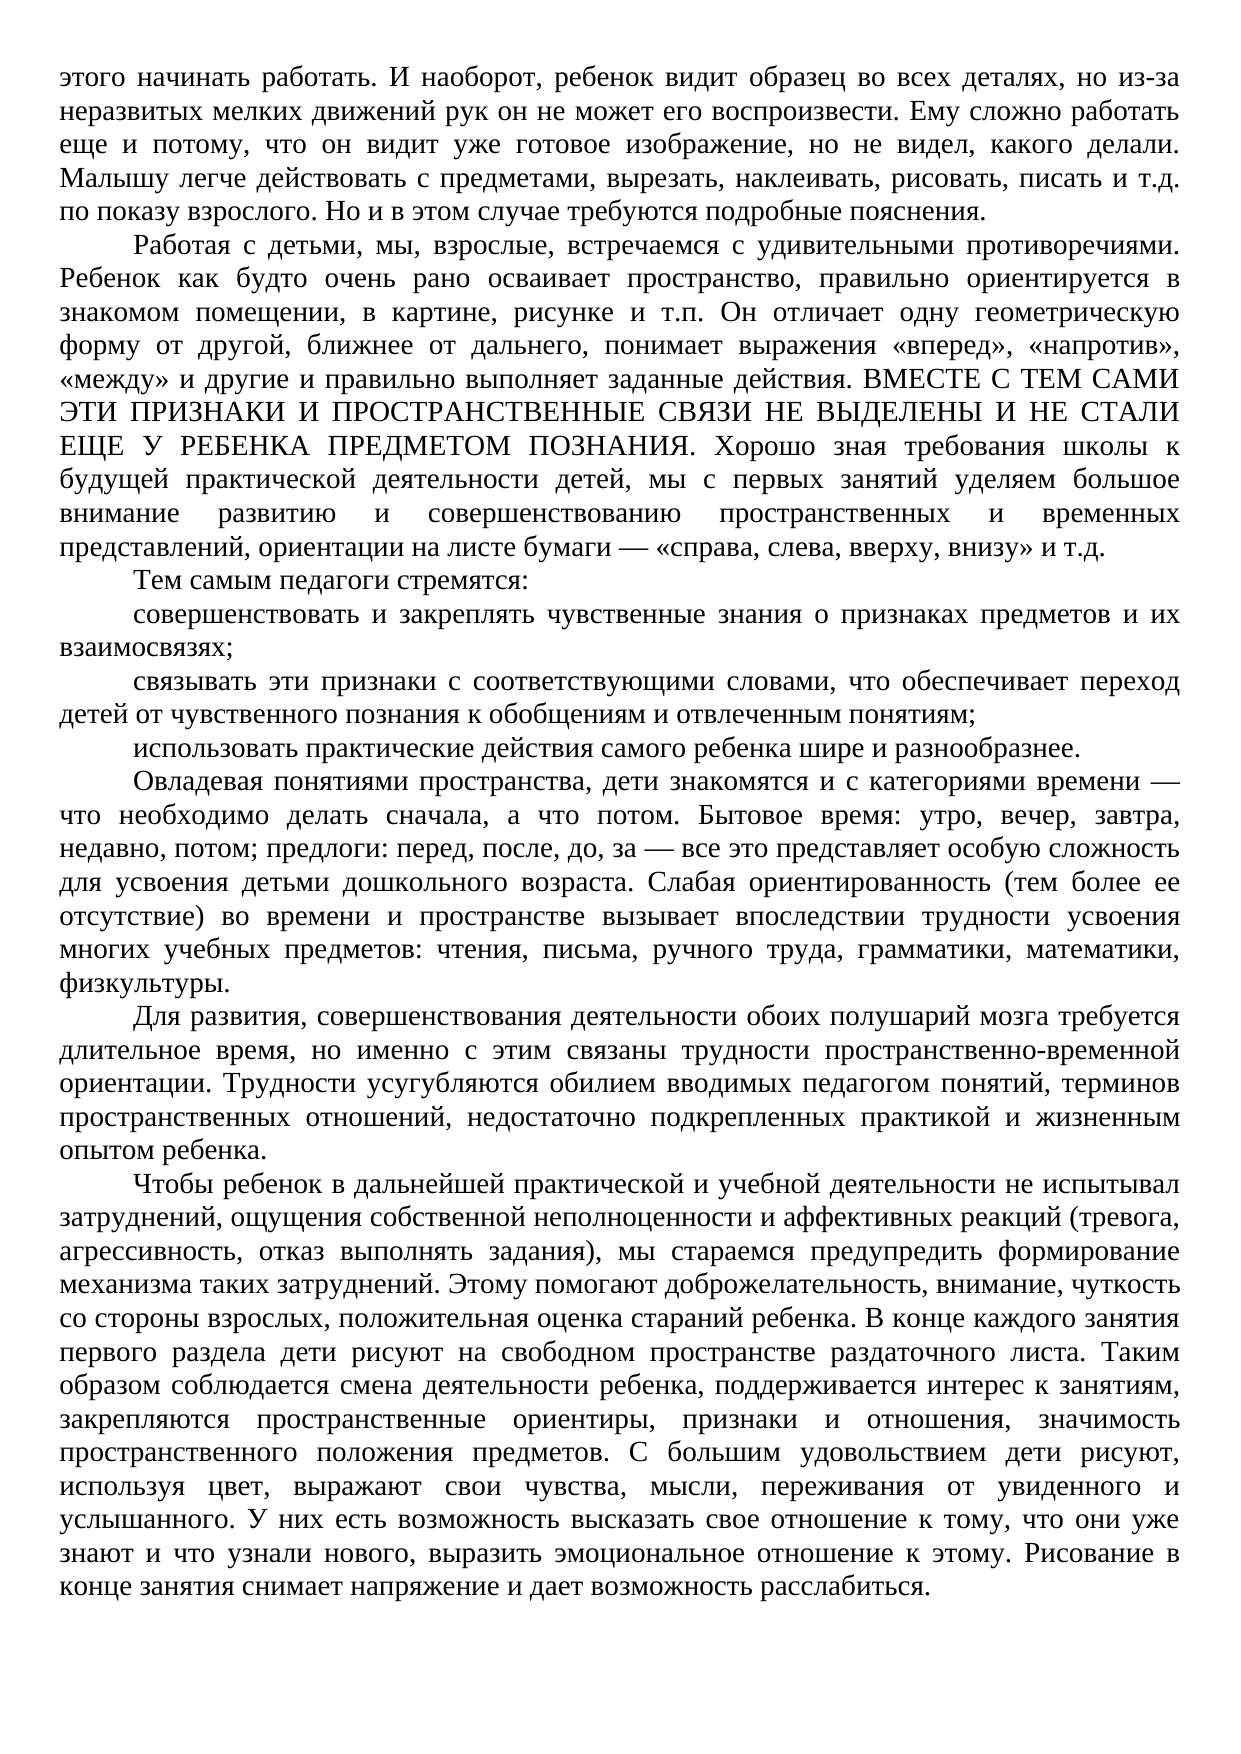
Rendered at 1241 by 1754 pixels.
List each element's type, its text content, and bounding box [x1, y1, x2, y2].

text Для развития, совершенствования деятельности обоих полушарий мозга требуется длительное время, но именно с этим связаны трудности пространственно-временной ориентации. Трудности усугубляются обилием вводимых педагогом понятий, терминов пространственных отношений, недостаточно подкрепленных практикой и жизненным опытом ребенка. [59, 998, 1181, 1166]
text Тем самым педагоги стремятся: [59, 562, 1181, 596]
text связывать эти признаки с соответствующими словами, что обеспечивает переход детей от чувственного познания к обобщениям и отвлеченным понятиям; [59, 663, 1181, 730]
text Овладевая понятиями пространства, дети знакомятся и с категориями времени — что необходимо делать сначала, а что потом. Бытовое время: утро, вечер, завтра, недавно, потом; предлоги: перед, после, до, за — все это представляет особую сложность для усвоения детьми дошкольного возраста. Слабая ориентированность (тем более ее отсутствие) во времени и пространстве вызывает впоследствии трудности усвоения многих учебных предметов: чтения, письма, ручного труда, грамматики, математики, физкультуры. [59, 763, 1181, 998]
text Чтобы ребенок в дальнейшей практической и учебной деятельности не испытывал затруднений, ощущения собственной неполноценности и аффективных реакций (тревога, агрессивность, отказ выполнять задания), мы стараемся предупредить формирование механизма таких затруднений. Этому помогают доброжелательность, внимание, чуткость со стороны взрослых, положительная оценка стараний ребенка. В конце каждого занятия первого раздела дети рисуют на свободном пространстве раздаточного листа. Таким образом соблюдается смена деятельности ребенка, поддерживается интерес к занятиям, закрепляются пространственные ориентиры, признаки и отношения, значимость пространственного положения предметов. С большим удовольствием дети рисуют, используя цвет, выражают свои чувства, мысли, переживания от увиденного и услышанного. У них есть возможность высказать свое отношение к тому, что они уже знают и что узнали нового, выразить эмоциональное отношение к этому. Рисование в конце занятия снимает напряжение и дает возможность расслабиться. [59, 1166, 1181, 1602]
text Работая с детьми, мы, взрослые, встречаемся с удивительными противоречиями. Ребенок как будто очень рано осваивает пространство, правильно ориентируется в знакомом помещении, в картине, рисунке и т.п. Он отличает одну геометрическую форму от другой, ближнее от дальнего, понимает выражения «вперед», «напротив», «между» и другие и правильно выполняет заданные действия. ВМЕСТЕ С ТЕМ САМИ ЭТИ ПРИЗНАКИ И ПРОСТРАНСТВЕННЫЕ СВЯЗИ НЕ ВЫДЕЛЕНЫ И НЕ СТАЛИ ЕЩЕ У РЕБЕНКА ПРЕДМЕТОМ ПОЗНАНИЯ. Хорошо зная требования школы к будущей практической деятельности детей, мы с первых занятий уделяем большое внимание развитию и совершенствованию пространственных и временных представлений, ориентации на листе бумаги — «справа, слева, вверху, внизу» и т.д. [59, 227, 1181, 562]
text использовать практические действия самого ребенка шире и разнообразнее. [59, 730, 1181, 763]
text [59, 59, 1181, 227]
text совершенствовать и закреплять чувственные знания о признаках предметов и их взаимосвязях; [59, 596, 1181, 663]
